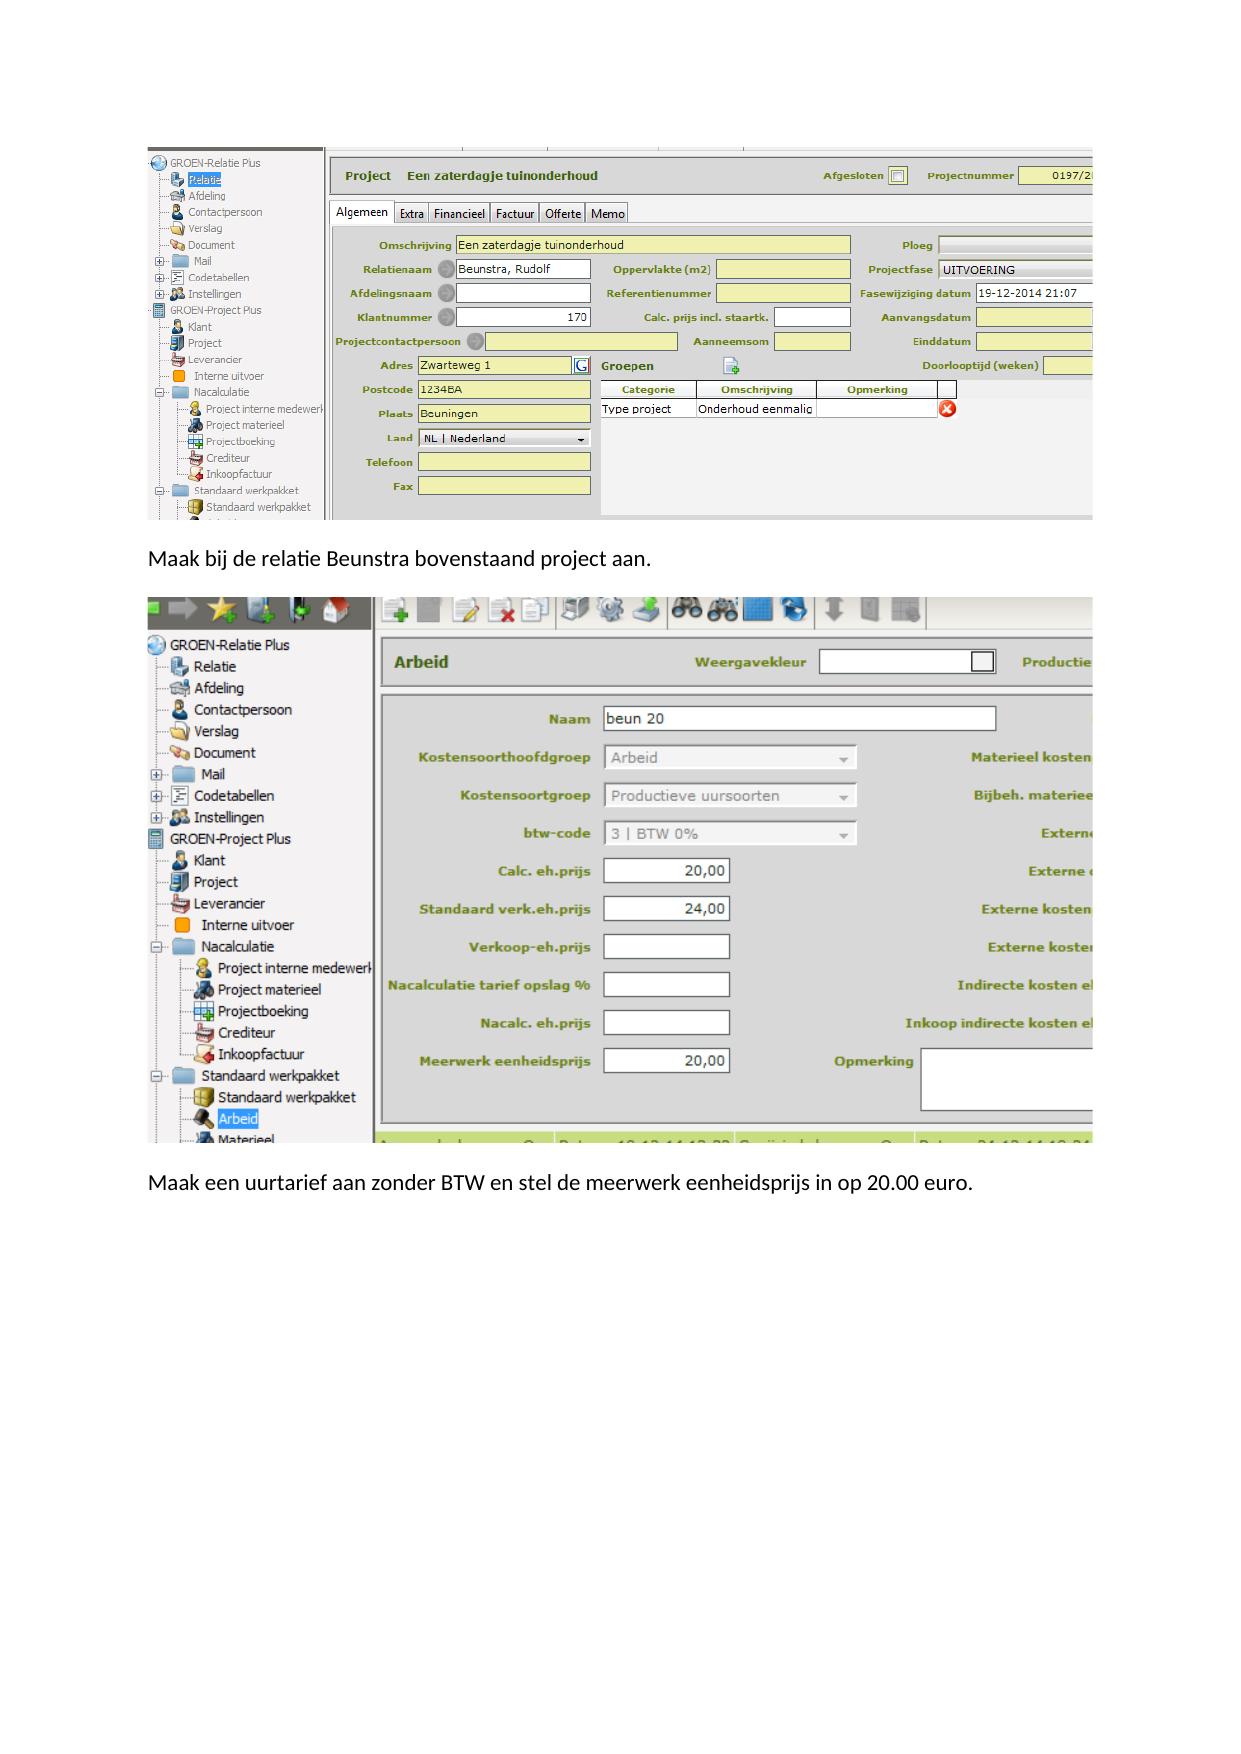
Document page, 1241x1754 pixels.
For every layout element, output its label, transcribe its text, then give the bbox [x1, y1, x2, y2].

text Maak een uurtarief aan zonder BTW en stel de meerwerk eenheidsprijs in op 20.00 euro. [148, 1168, 1093, 1196]
text Maak bij de relatie Beunstra bovenstaand project aan. [148, 544, 1093, 572]
picture [147, 597, 1093, 1143]
picture [147, 147, 1093, 520]
